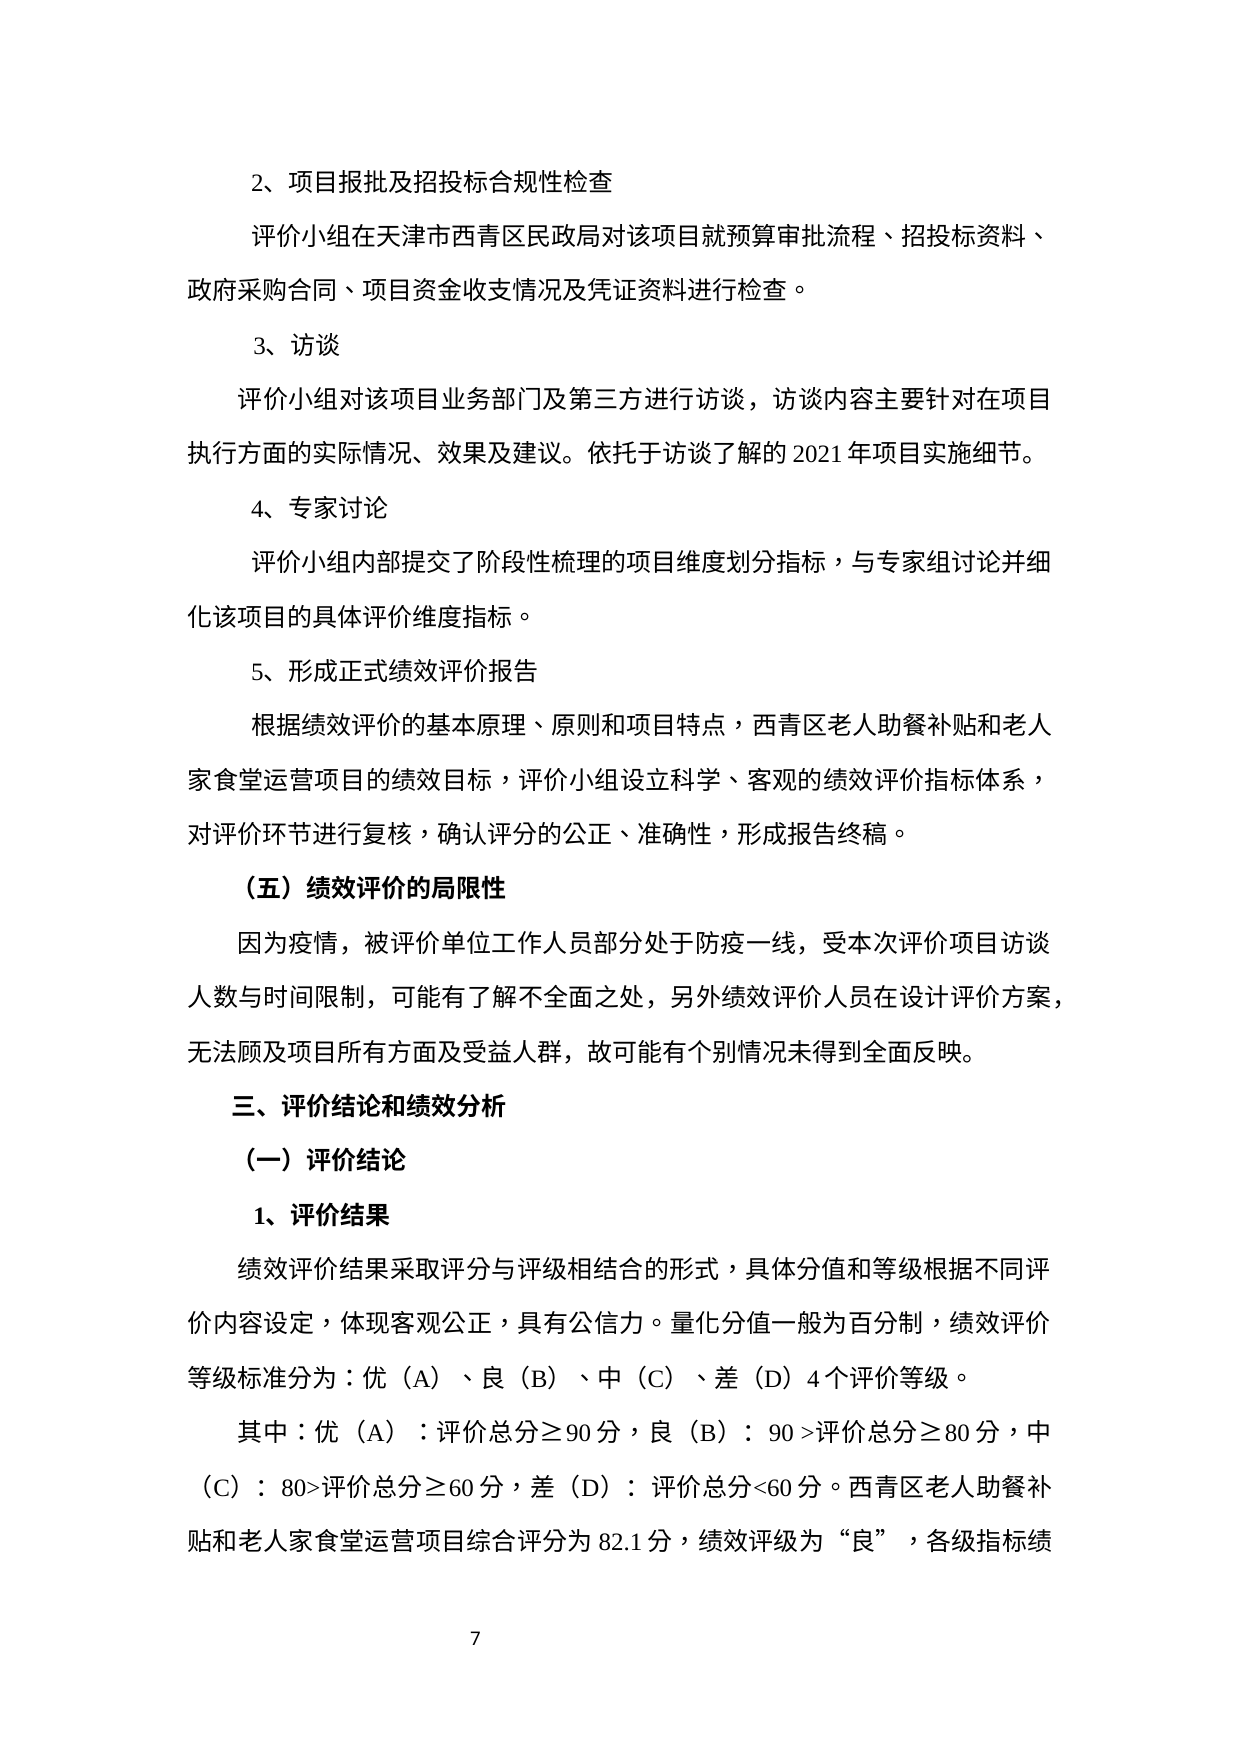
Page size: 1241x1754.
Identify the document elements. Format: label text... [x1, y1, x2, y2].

text 4、专家讨论 [187, 488, 1053, 524]
text 绩效评价结果采取评分与评级相结合的形式，具体分值和等级根据不同评价内容设定，体现客观公正，具有公信力。量化分值一般为百分制，绩效评价等级标准分为：优（A）、良（B）、中（C）、差（D）4个评价等级。 [187, 1249, 1053, 1394]
text 根据绩效评价的基本原理、原则和项目特点，西青区老人助餐补贴和老人家食堂运营项目的绩效目标，评价小组设立科学、客观的绩效评价指标体系，对评价环节进行复核，确认评分的公正、准确性，形成报告终稿。 [187, 706, 1053, 851]
subtitle （五）绩效评价的局限性 [231, 869, 1053, 905]
text 评价小组在天津市西青区民政局对该项目就预算审批流程、招投标资料、政府采购合同、项目资金收支情况及凭证资料进行检查。 [187, 216, 1053, 307]
list 访谈 [253, 325, 1053, 361]
text 因为疫情，被评价单位工作人员部分处于防疫一线，受本次评价项目访谈人数与时间限制，可能有了解不全面之处，另外绩效评价人员在设计评价方案，无法顾及项目所有方面及受益人群，故可能有个别情况未得到全面反映。 [187, 923, 1053, 1068]
subtitle 三、评价结论和绩效分析 [231, 1086, 1053, 1123]
text 5、形成正式绩效评价报告 [187, 651, 1053, 688]
text 评价小组内部提交了阶段性梳理的项目维度划分指标，与专家组讨论并细化该项目的具体评价维度指标。 [187, 543, 1053, 633]
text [187, 1413, 1053, 1558]
subtitle 1、评价结果 [253, 1195, 1053, 1231]
subtitle （一）评价结论 [231, 1141, 1053, 1177]
text 评价小组对该项目业务部门及第三方进行访谈，访谈内容主要针对在项目执行方面的实际情况、效果及建议。依托于访谈了解的2021年项目实施细节。 [187, 379, 1053, 470]
text 2、项目报批及招投标合规性检查 [187, 162, 1053, 198]
